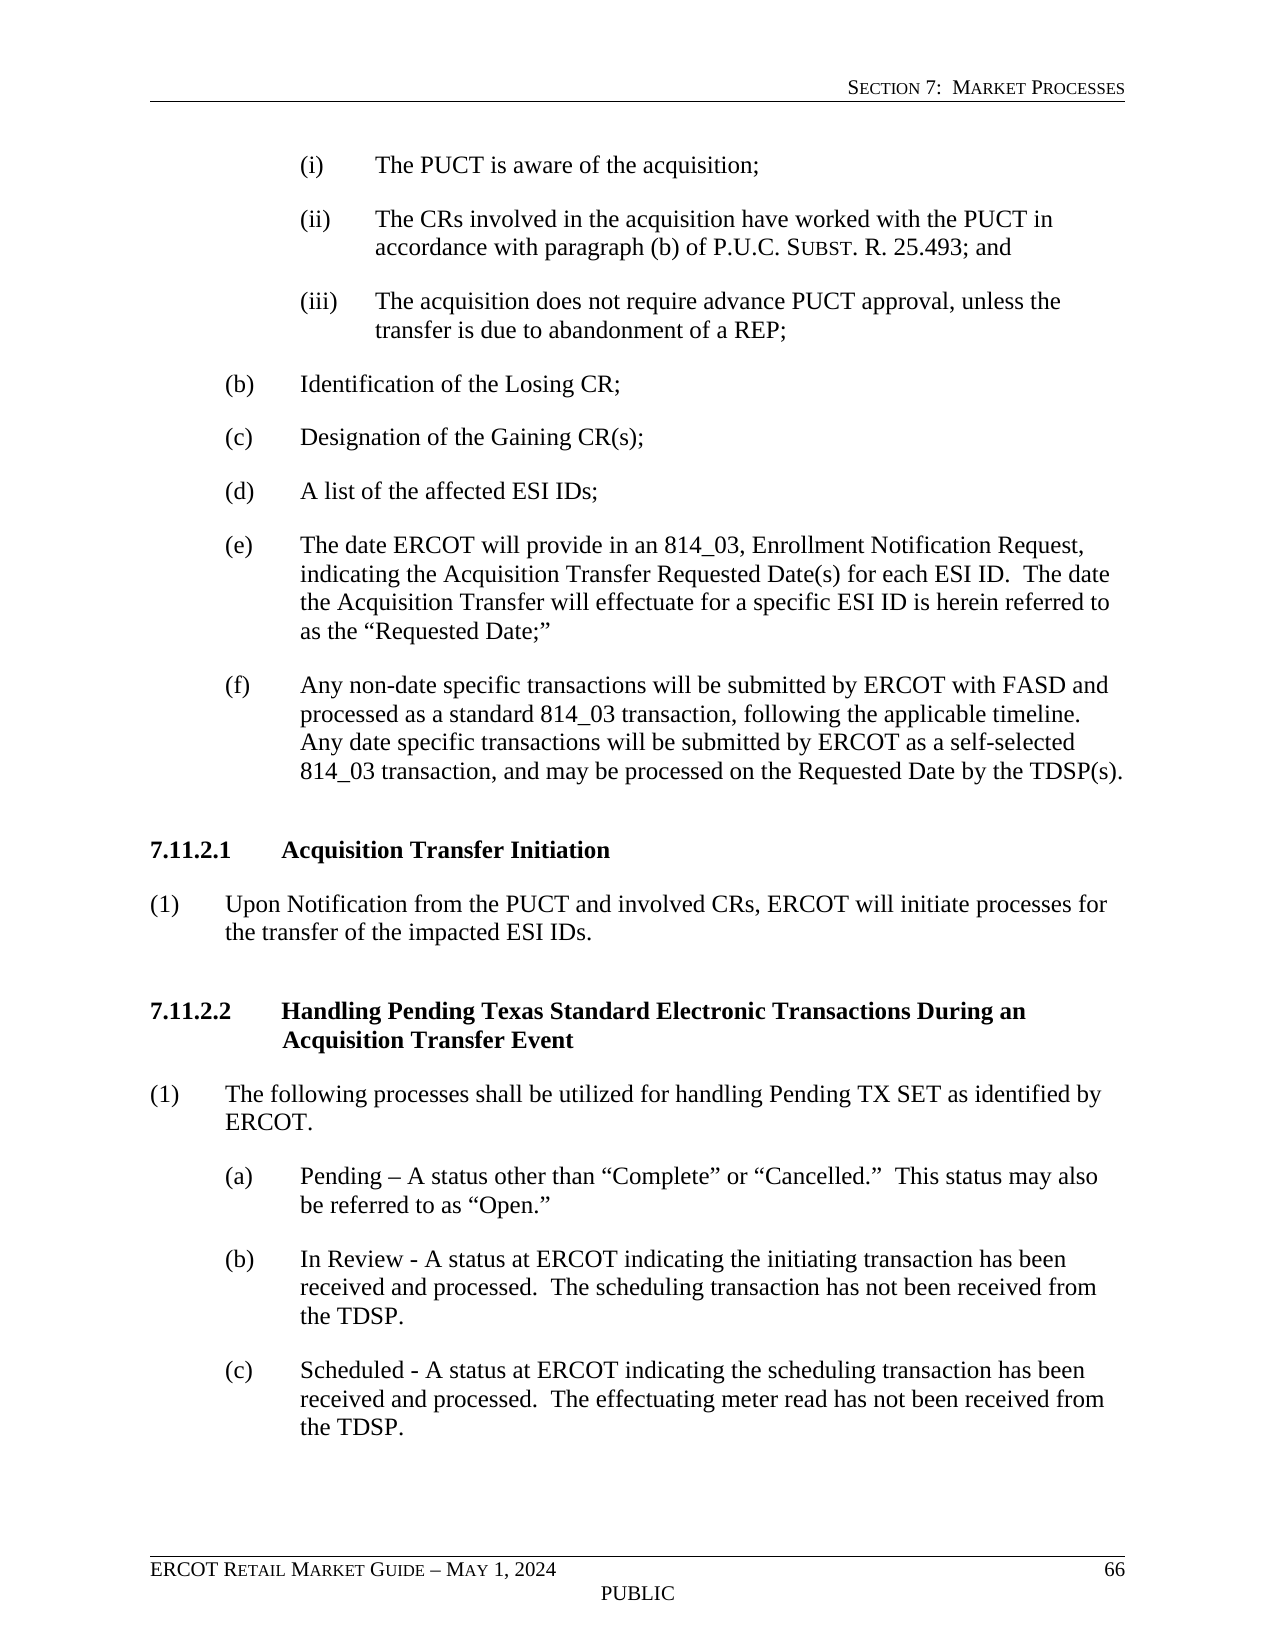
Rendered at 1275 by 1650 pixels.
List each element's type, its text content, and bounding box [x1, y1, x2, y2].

text (c) Designation of the Gaining CR(s); [225, 422, 1125, 451]
text (f) Any non-date specific transactions will be submitted by ERCOT with FASD and processed as a standard 814_03 transaction, following the applicable timeline. Any date specific transactions will be submitted by ERCOT as a self-selected 814_03 transaction, and may be processed on the Requested Date by the TDSP(s). [225, 670, 1125, 785]
text (d) A list of the affected ESI IDs; [225, 476, 1125, 505]
text (e) The date ERCOT will provide in an 814_03, Enrollment Notification Request, indicating the Acquisition Transfer Requested Date(s) for each ESI ID. The date the Acquisition Transfer will effectuate for a specific ESI ID is herein referred to as the “Requested Date;” [225, 530, 1125, 645]
text (1) Upon Notification from the PUCT and involved CRs, ERCOT will initiate processes for the transfer of the impacted ESI IDs. [150, 889, 1125, 946]
text (c) Scheduled - A status at ERCOT indicating the scheduling transaction has been received and processed. The effectuating meter read has not been received from the TDSP. [225, 1355, 1125, 1441]
text (b) In Review - A status at ERCOT indicating the initiating transaction has been received and processed. The scheduling transaction has not been received from the TDSP. [225, 1244, 1125, 1330]
text (i) The PUCT is aware of the acquisition; [300, 150, 1125, 179]
text (a) Pending – A status other than “Complete” or “Cancelled.” This status may also be referred to as “Open.” [225, 1161, 1125, 1219]
text (iii) The acquisition does not require advance PUCT approval, unless the transfer is due to abandonment of a REP; [300, 286, 1125, 344]
text (b) Identification of the Losing CR; [225, 369, 1125, 397]
text 7.11.2.1 Acquisition Transfer Initiation [150, 835, 1125, 864]
text (1) The following processes shall be utilized for handling Pending TX SET as identified by ERCOT. [150, 1079, 1125, 1136]
text 7.11.2.2 Handling Pending Texas Standard Electronic Transactions During an Acquisition Transfer Event [150, 996, 1125, 1054]
text (ii) The CRs involved in the acquisition have worked with the PUCT in accordance with paragraph (b) of P.U.C. Subst. R. 25.493; and [300, 204, 1125, 261]
